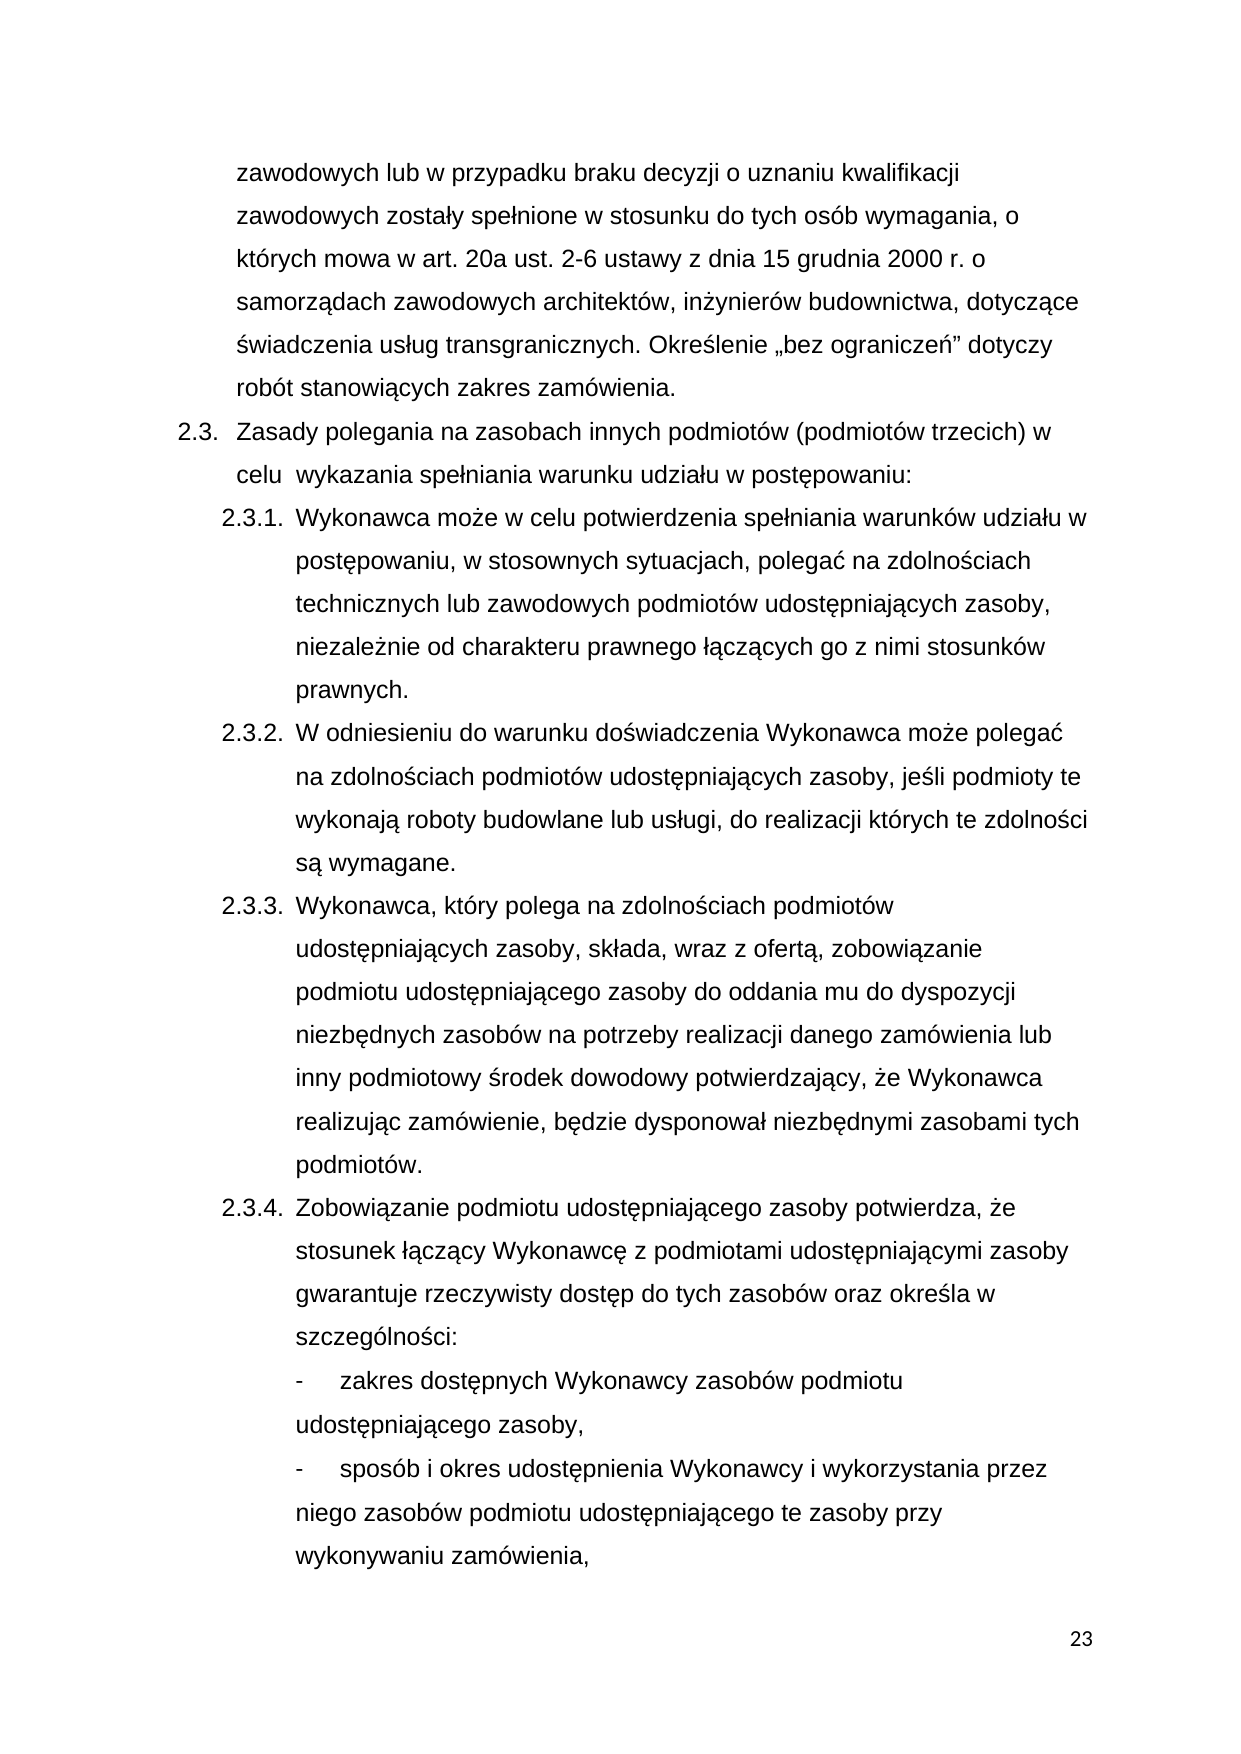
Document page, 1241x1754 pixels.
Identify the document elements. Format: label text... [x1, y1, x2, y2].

list zakres dostępnych Wykonawcy zasobów podmiotu udostępniającego zasoby, [295, 1365, 1093, 1439]
list Wykonawca, który polega na zdolnościach podmiotów udostępniających zasoby, składa, wraz z ofertą, zobowiązanie podmiotu udostępniającego zasoby do oddania mu do dyspozycji niezbędnych zasobów na potrzeby realizacji danego zamówienia lub inny podmiotowy środek dowodowy potwierdzający, że Wykonawca realizując zamówienie, będzie dysponował niezbędnymi zasobami tych podmiotów. [221, 891, 1093, 1178]
list Zobowiązanie podmiotu udostępniającego zasoby potwierdza, że stosunek łączący Wykonawcę z podmiotami udostępniającymi zasoby gwarantuje rzeczywisty dostęp do tych zasobów oraz określa w szczególności: [221, 1193, 1093, 1351]
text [236, 158, 1093, 402]
list Zasady polegania na zasobach innych podmiotów (podmiotów trzecich) w celu wykazania spełniania warunku udziału w postępowaniu: [177, 417, 1093, 488]
list sposób i okres udostępnienia Wykonawcy i wykorzystania przez niego zasobów podmiotu udostępniającego te zasoby przy wykonywaniu zamówienia, [295, 1453, 1093, 1570]
list W odniesieniu do warunku doświadczenia Wykonawca może polegać na zdolnościach podmiotów udostępniających zasoby, jeśli podmioty te wykonają roboty budowlane lub usługi, do realizacji których te zdolności są wymagane. [221, 718, 1093, 877]
list Wykonawca może w celu potwierdzenia spełniania warunków udziału w postępowaniu, w stosownych sytuacjach, polegać na zdolnościach technicznych lub zawodowych podmiotów udostępniających zasoby, niezależnie od charakteru prawnego łączących go z nimi stosunków prawnych. [221, 503, 1093, 704]
